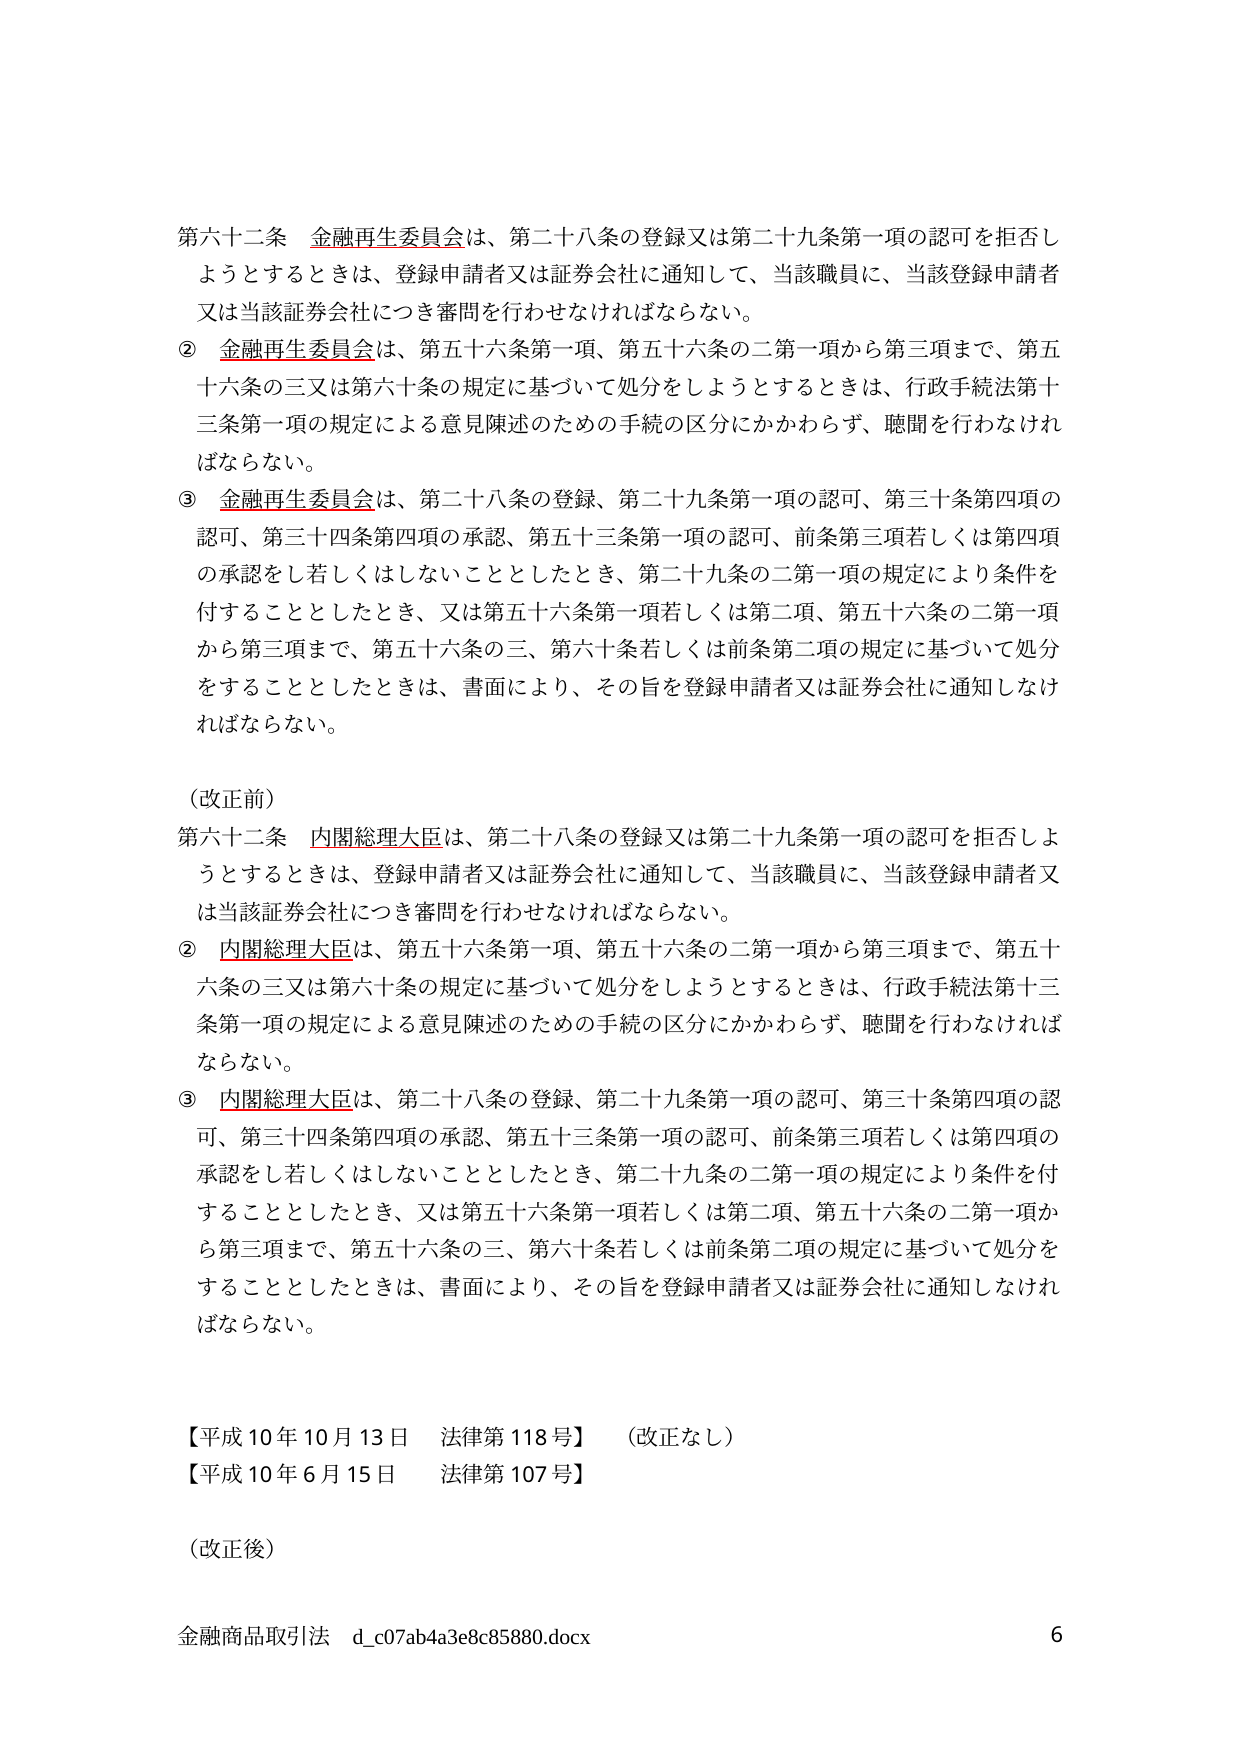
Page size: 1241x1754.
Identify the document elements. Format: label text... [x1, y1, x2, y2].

text ② 内閣総理大臣は、第五十六条第一項、第五十六条の二第一項から第三項まで、第五十六条の三又は第六十条の規定に基づいて処分をしようとするときは、行政手続法第十三条第一項の規定による意見陳述のための手続の区分にかかわらず、聴聞を行わなければならない。 [177, 929, 1063, 1079]
text 第六十二条 金融再生委員会は、第二十八条の登録又は第二十九条第一項の認可を拒否しようとするときは、登録申請者又は証券会社に通知して、当該職員に、当該登録申請者又は当該証券会社につき審問を行わせなければならない。 [177, 217, 1063, 329]
text （改正前） [177, 779, 1063, 817]
text 第六十二条 内閣総理大臣は、第二十八条の登録又は第二十九条第一項の認可を拒否しようとするときは、登録申請者又は証券会社に通知して、当該職員に、当該登録申請者又は当該証券会社につき審問を行わせなければならない。 [177, 817, 1063, 929]
text 【平成10年10月13日 法律第118号】 （改正なし） [177, 1417, 1063, 1454]
text （改正後） [177, 1529, 1063, 1567]
text 【平成10年6月15日 法律第107号】 [177, 1454, 1063, 1492]
text ② 金融再生委員会は、第五十六条第一項、第五十六条の二第一項から第三項まで、第五十六条の三又は第六十条の規定に基づいて処分をしようとするときは、行政手続法第十三条第一項の規定による意見陳述のための手続の区分にかかわらず、聴聞を行わなければならない。 [177, 329, 1063, 479]
